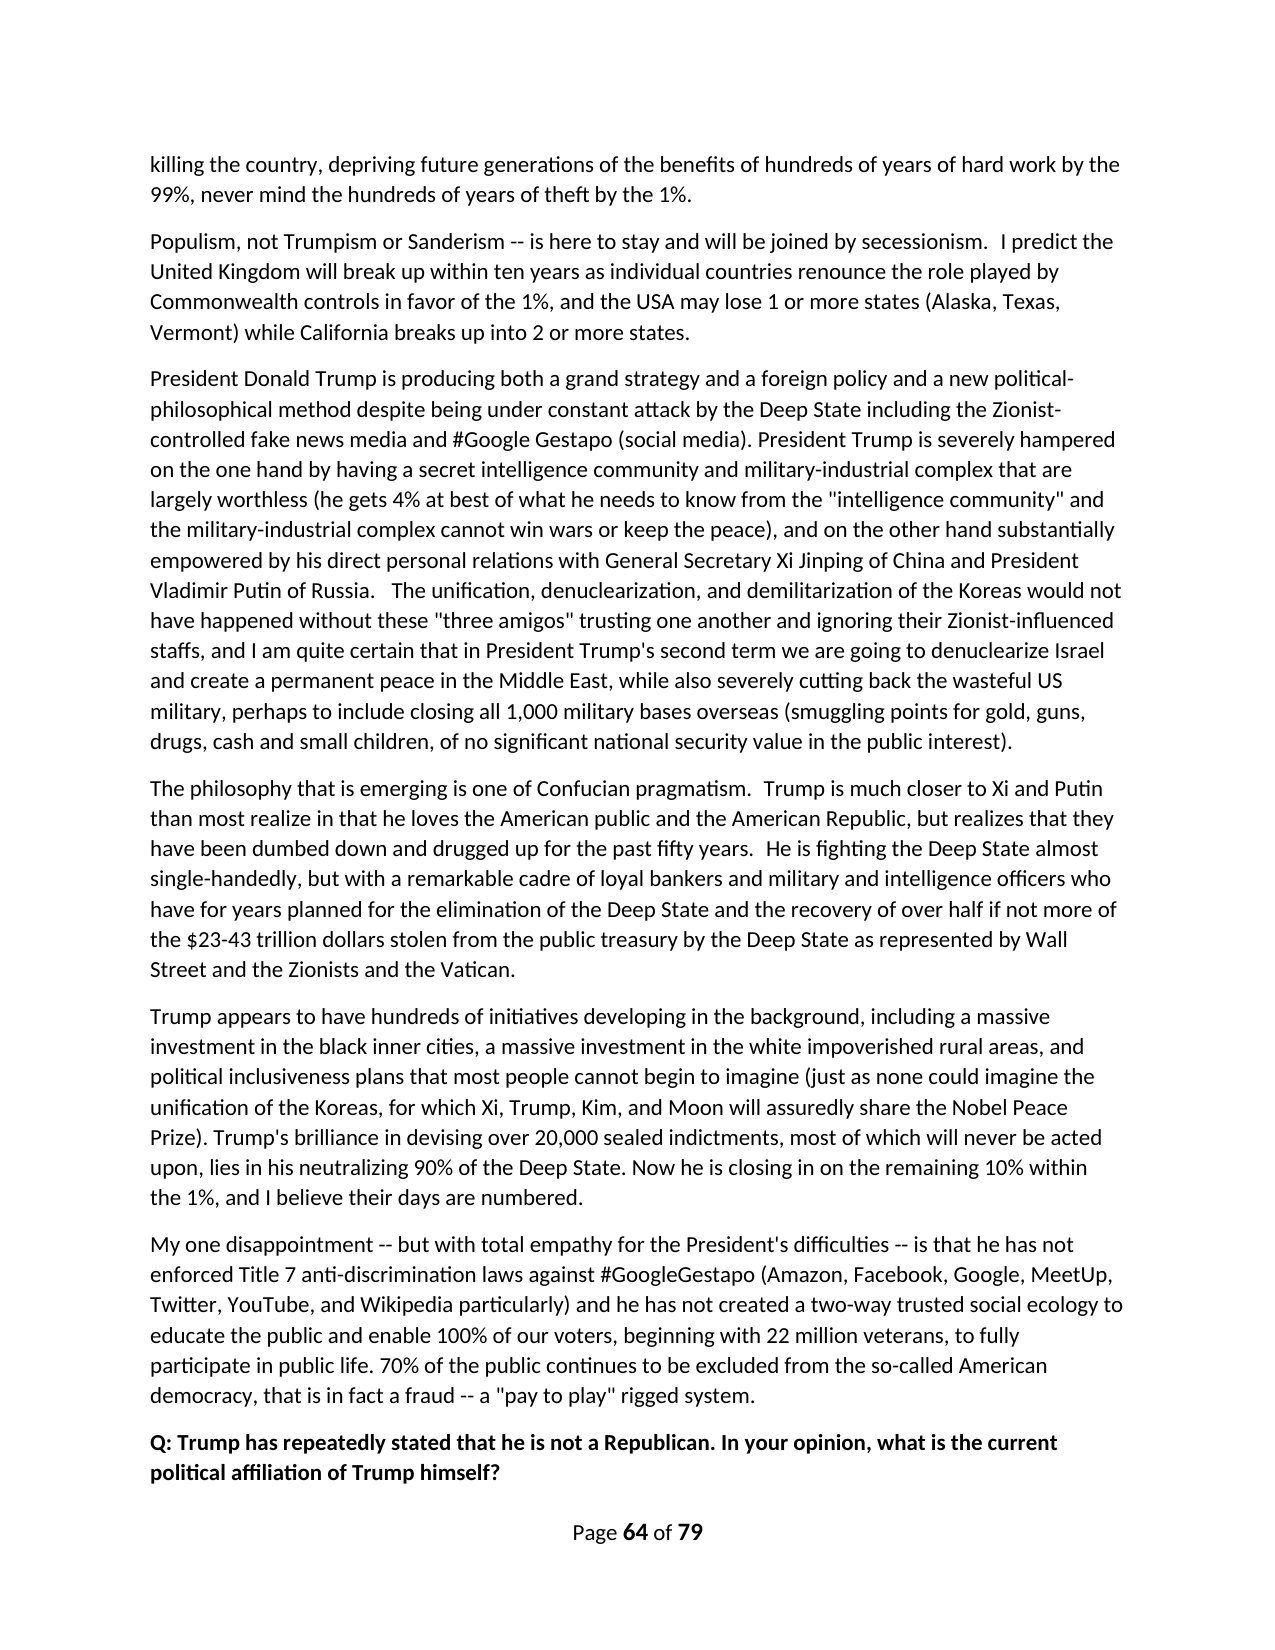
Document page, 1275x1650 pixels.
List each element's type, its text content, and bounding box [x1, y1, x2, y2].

text President Donald Trump is producing both a grand strategy and a foreign policy and a new political-philosophical method despite being under constant attack by the Deep State including the Zionist-controlled fake news media and #Google Gestapo (social media). President Trump is severely hampered on the one hand by having a secret intelligence community and military-industrial complex that are largely worthless (he gets 4% at best of what he needs to know from the "intelligence community" and the military-industrial complex cannot win wars or keep the peace), and on the other hand substantially empowered by his direct personal relations with General Secretary Xi Jinping of China and President Vladimir Putin of Russia. The unification, denuclearization, and demilitarization of the Koreas would not have happened without these "three amigos" trusting one another and ignoring their Zionist-influenced staffs, and I am quite certain that in President Trump's second term we are going to denuclearize Israel and create a permanent peace in the Middle East, while also severely cutting back the wasteful US military, perhaps to include closing all 1,000 military bases overseas (smuggling points for gold, guns, drugs, cash and small children, of no significant national security value in the public interest). [150, 364, 1125, 755]
text The philosophy that is emerging is one of Confucian pragmatism. Trump is much closer to Xi and Putin than most realize in that he loves the American public and the American Republic, but realizes that they have been dumbed down and drugged up for the past fifty years. He is fighting the Deep State almost single-handedly, but with a remarkable cadre of loyal bankers and military and intelligence officers who have for years planned for the elimination of the Deep State and the recovery of over half if not more of the $23-43 trillion dollars stolen from the public treasury by the Deep State as represented by Wall Street and the Zionists and the Vatican. [150, 774, 1125, 983]
text Trump appears to have hundreds of initiatives developing in the background, including a massive investment in the black inner cities, a massive investment in the white impoverished rural areas, and political inclusiveness plans that most people cannot begin to imagine (just as none could imagine the unification of the Koreas, for which Xi, Trump, Kim, and Moon will assuredly share the Nobel Peace Prize). Trump's brilliance in devising over 20,000 sealed indictments, most of which will never be acted upon, lies in his neutralizing 90% of the Deep State. Now he is closing in on the remaining 10% within the 1%, and I believe their days are numbered. [150, 1002, 1125, 1211]
text Q: Trump has repeatedly stated that he is not a Republican. In your opinion, what is the current political affiliation of Trump himself? [150, 1428, 1125, 1486]
text My one disappointment -- but with total empathy for the President's difficulties -- is that he has not enforced Title 7 anti-discrimination laws against #GoogleGestapo (Amazon, Facebook, Google, MeetUp, Twitter, YouTube, and Wikipedia particularly) and he has not created a two-way trusted social ecology to educate the public and enable 100% of our voters, beginning with 22 million veterans, to fully participate in public life. 70% of the public continues to be excluded from the so-called American democracy, that is in fact a fraud -- a "pay to play" rigged system. [150, 1230, 1125, 1409]
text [150, 150, 1125, 208]
text Populism, not Trumpism or Sanderism -- is here to stay and will be joined by secessionism. I predict the United Kingdom will break up within ten years as individual countries renounce the role played by Commonwealth controls in favor of the 1%, and the USA may lose 1 or more states (Alaska, Texas, Vermont) while California breaks up into 2 or more states. [150, 227, 1125, 346]
